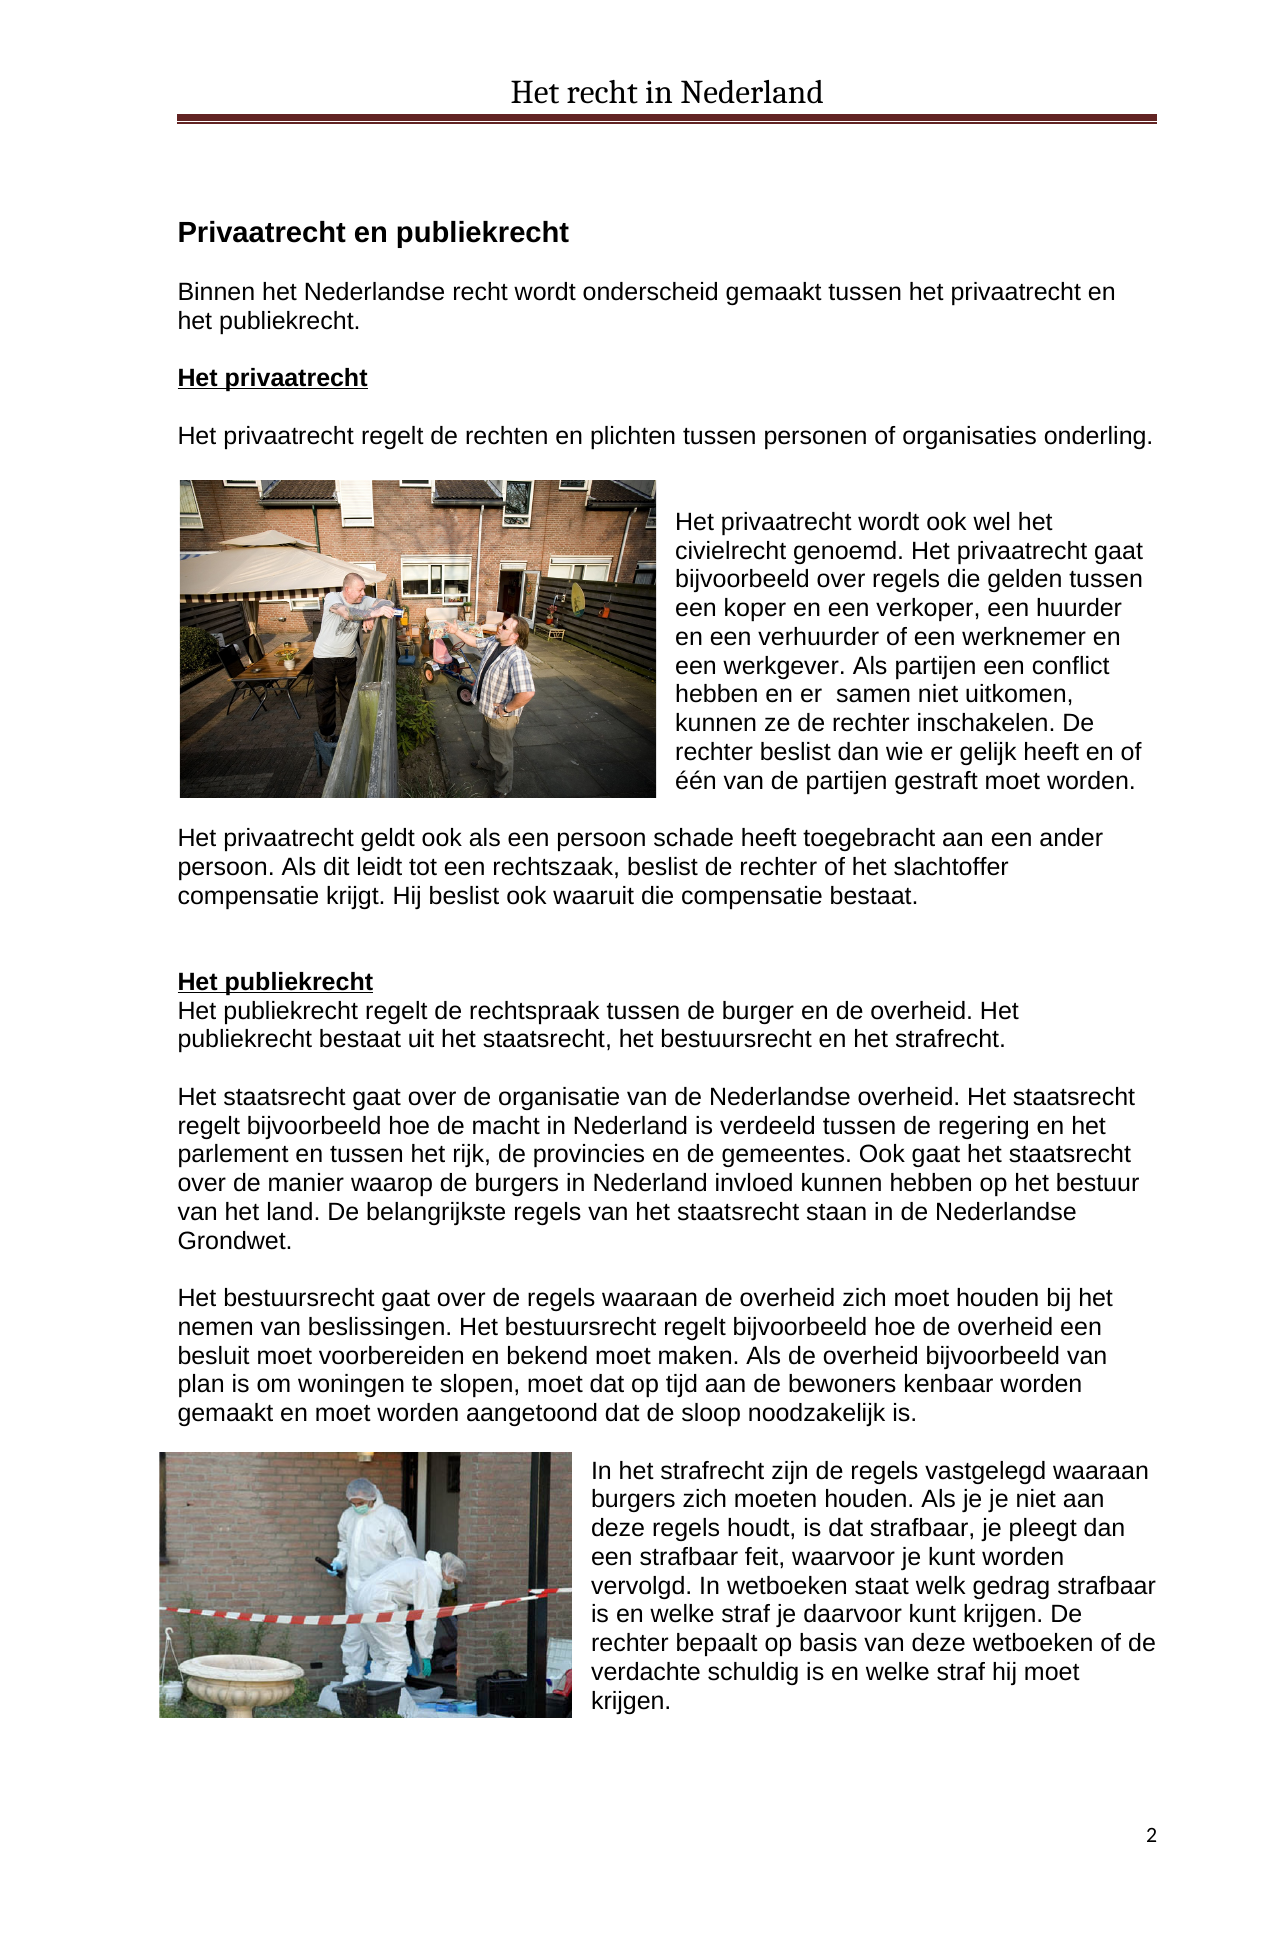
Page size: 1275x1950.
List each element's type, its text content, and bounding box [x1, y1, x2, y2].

text Het staatsrecht gaat over de organisatie van de Nederlandse overheid. Het staatsrecht regelt bijvoorbeeld hoe de macht in Nederland is verdeeld tussen de regering en het parlement en tussen het rijk, de provincies en de gemeentes. Ook gaat het staatsrecht over de manier waarop de burgers in Nederland invloed kunnen hebben op het bestuur van het land. De belangrijkste regels van het staatsrecht staan in de Nederlandse Grondwet. [177, 1053, 1157, 1254]
text Het privaatrecht [177, 363, 1157, 392]
text Binnen het Nederlandse recht wordt onderscheid gemaakt tussen het privaatrecht en het publiekrecht. [177, 277, 1157, 334]
text Het privaatrecht wordt ook wel het civielrecht genoemd. Het privaatrecht gaat bijvoorbeeld over regels die gelden tussen een koper en een verkoper, een huurder en een verhuurder of een werknemer en een werkgever. Als partijen een conflict hebben en er samen niet uitkomen, kunnen ze de rechter inschakelen. De rechter beslist dan wie er gelijk heeft en of één van de partijen gestraft moet worden. [657, 507, 1157, 794]
text Het bestuursrecht gaat over de regels waaraan de overheid zich moet houden bij het nemen van beslissingen. Het bestuursrecht regelt bijvoorbeeld hoe de overheid een besluit moet voorbereiden en bekend moet maken. Als de overheid bijvoorbeeld van plan is om woningen te slopen, moet dat op tijd aan de bewoners kenbaar worden gemaakt en moet worden aangetoond dat de sloop noodzakelijk is. [177, 1254, 1157, 1427]
text Het publiekrecht Het publiekrecht regelt de rechtspraak tussen de burger en de overheid. Het publiekrecht bestaat uit het staatsrecht, het bestuursrecht en het strafrecht. [177, 967, 1157, 1053]
picture [179, 480, 657, 798]
text Het privaatrecht geldt ook als een persoon schade heeft toegebracht aan een ander persoon. Als dit leidt tot een rechtszaak, beslist de rechter of het slachtoffer compensatie krijgt. Hij beslist ook waaruit die compensatie bestaat. [177, 823, 1157, 909]
picture [159, 1452, 572, 1718]
text Het privaatrecht regelt de rechten en plichten tussen personen of organisaties onderling. [177, 421, 1157, 449]
text Privaatrecht en publiekrecht [177, 215, 1157, 248]
